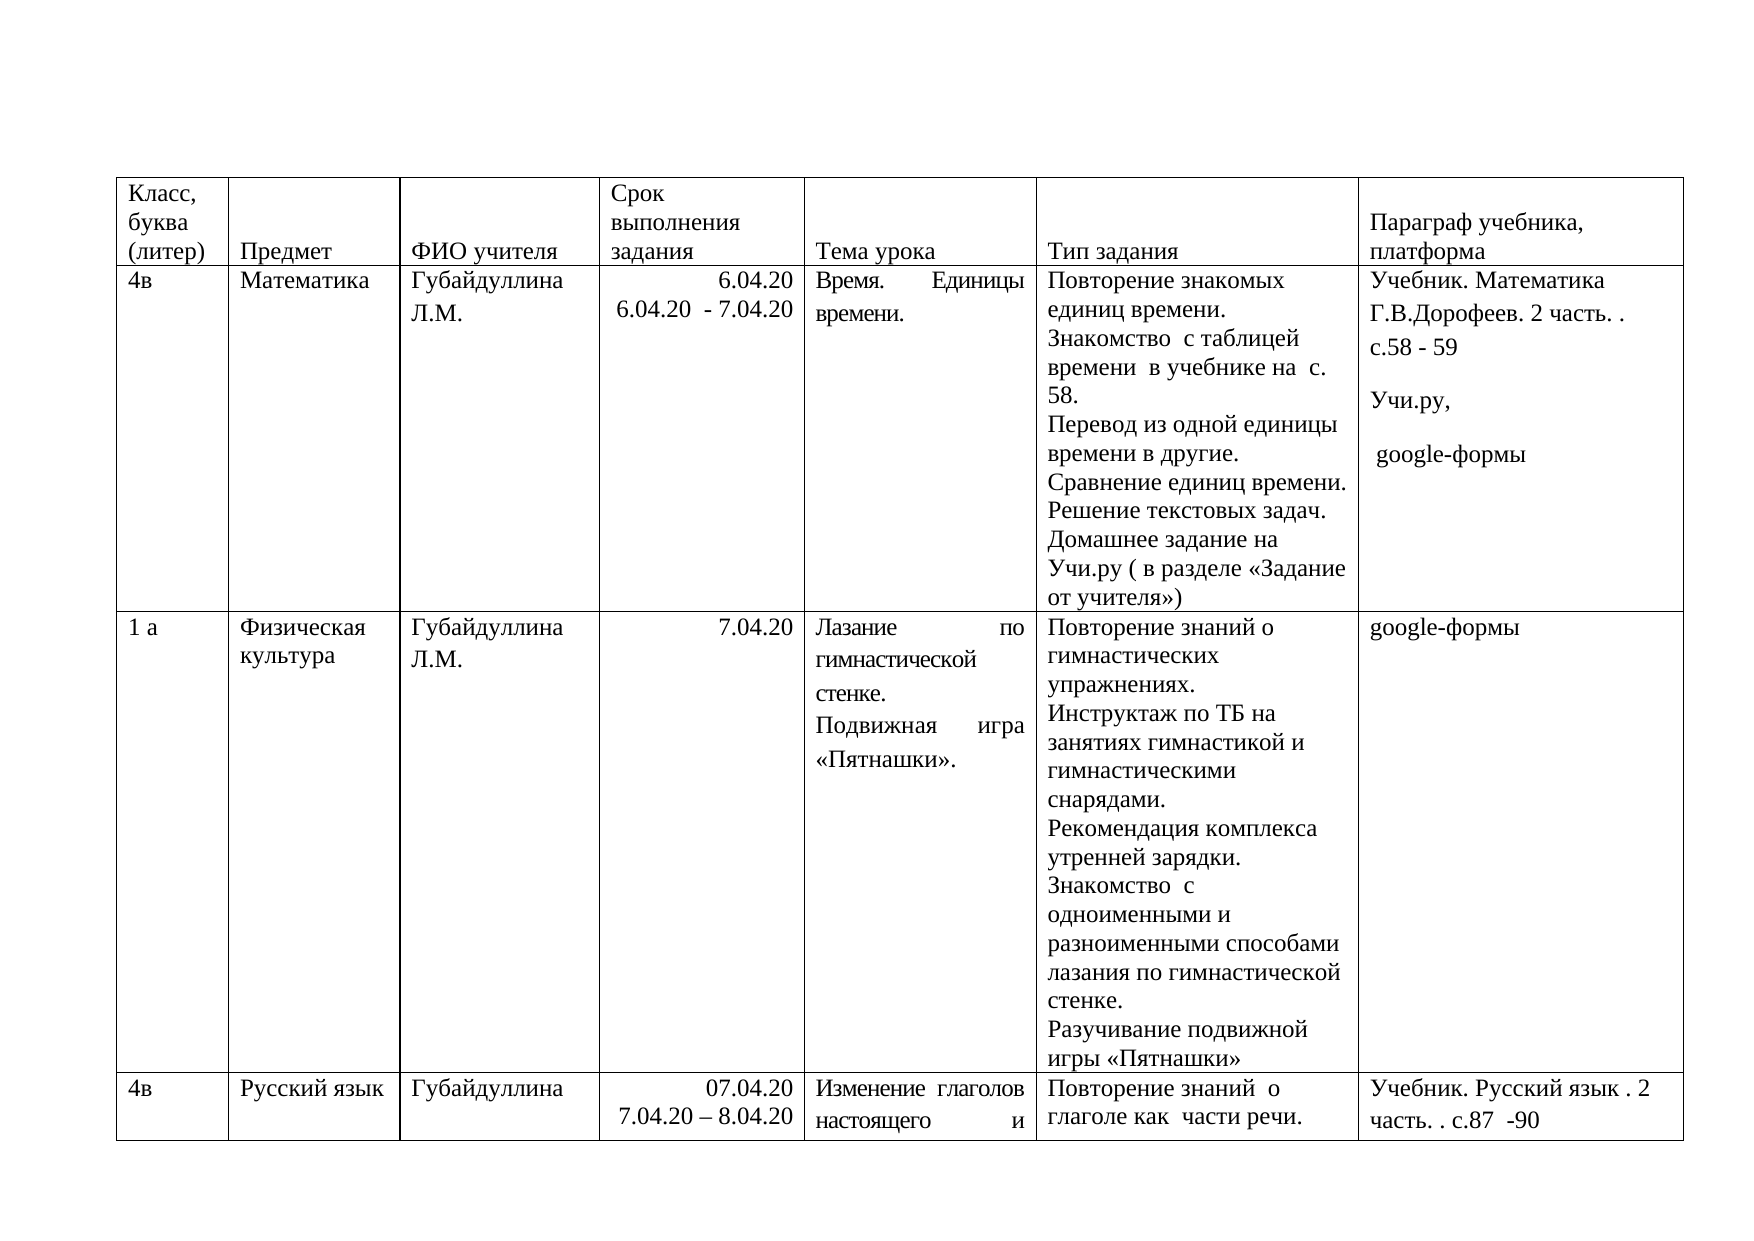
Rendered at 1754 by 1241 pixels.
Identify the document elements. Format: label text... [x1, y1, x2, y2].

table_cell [600, 1073, 804, 1140]
table_cell 4в [117, 1073, 228, 1140]
table_header Параграф учебника, платформа [1359, 178, 1683, 264]
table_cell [805, 1073, 1036, 1140]
table_cell google-формы [1359, 612, 1683, 1072]
table_header Предмет [229, 178, 399, 264]
table_cell Учебник. Математика Г.В.Дорофеев. 2 часть. . с.58 - 59 Учи.ру, google-формы [1359, 266, 1683, 611]
table_cell 6.04.20 6.04.20 - 7.04.20 [600, 266, 804, 611]
table_cell 1 а [117, 612, 228, 1072]
table_header Срок выполнения задания [600, 178, 804, 264]
table_cell 4в [117, 266, 228, 611]
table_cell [1359, 1073, 1683, 1140]
table_cell Губайдуллина Л.М. [401, 612, 599, 1072]
table_cell Лазание по гимнастической стенке. Подвижная игра «Пятнашки». [805, 612, 1036, 1072]
table_cell Повторение знаний о гимнастических упражнениях. Инструктаж по ТБ на занятиях гимнастикой и гимнастическими снарядами. Рекомендация комплекса утренней зарядки. Знакомство с одноименными и разноименными способами лазания по гимнастической стенке. Разучивание подвижной игры «Пятнашки» [1037, 612, 1358, 1072]
table_header ФИО учителя [401, 178, 599, 264]
table_cell Повторение знакомых единиц времени. Знакомство с таблицей времени в учебнике на с. 58. Перевод из одной единицы времени в другие. Сравнение единиц времени. Решение текстовых задач. Домашнее задание на Учи.ру ( в разделе «Задание от учителя») [1037, 266, 1358, 611]
table_header Тема урока [805, 178, 1036, 264]
table_cell Физическая культура [229, 612, 399, 1072]
table_header Тип задания [1037, 178, 1358, 264]
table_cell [1037, 1073, 1358, 1140]
table_cell Губайдуллина Л.М. [401, 1073, 599, 1140]
table_header Класс, буква (литер) [117, 178, 228, 264]
table_cell Время. Единицы времени. [805, 266, 1036, 611]
table_cell Русский язык [229, 1073, 399, 1140]
table_cell Губайдуллина Л.М. [401, 266, 599, 611]
table_cell Математика [229, 266, 399, 611]
table_cell 7.04.20 [600, 612, 804, 1072]
